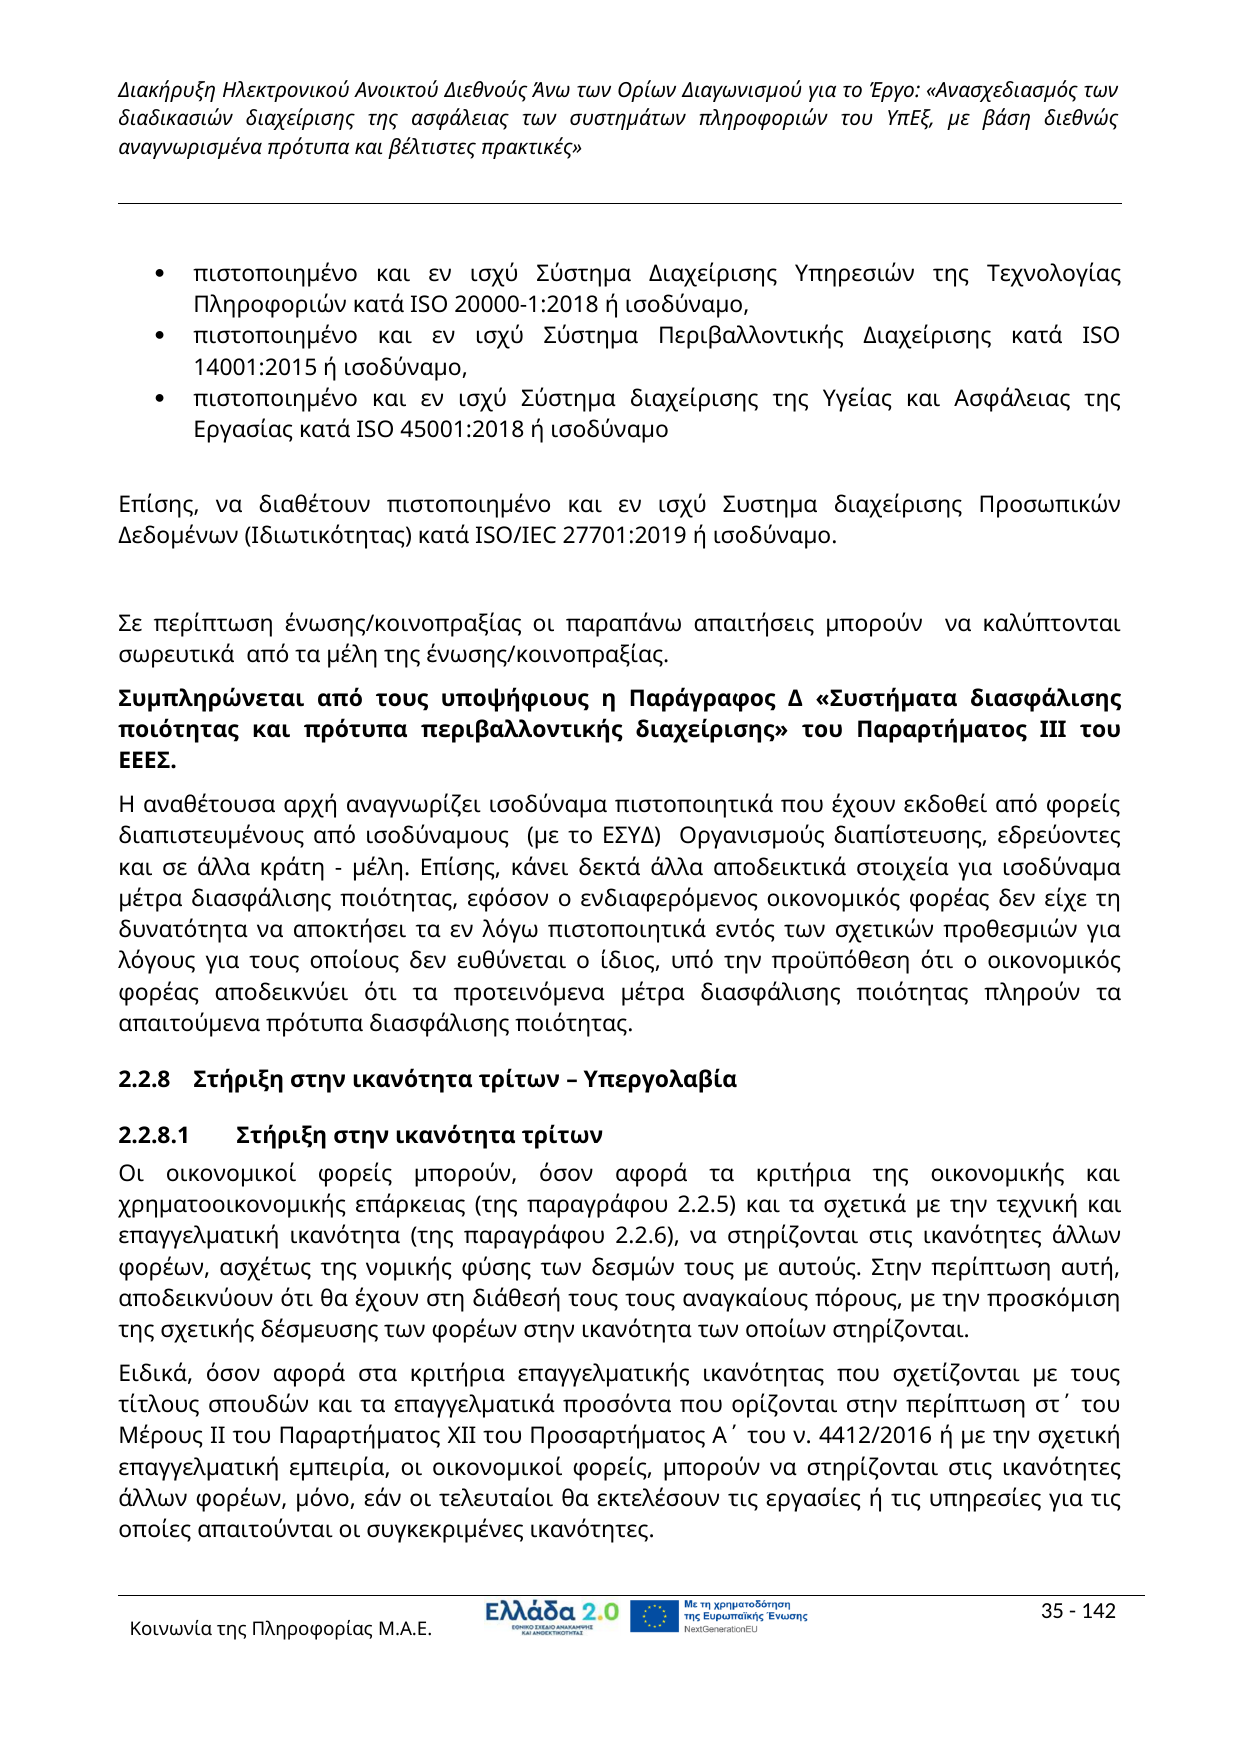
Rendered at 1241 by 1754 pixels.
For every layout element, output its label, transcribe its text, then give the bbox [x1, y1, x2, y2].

text Επίσης, να διαθέτουν πιστοποιημένο και εν ισχύ Συστημα διαχείρισης Προσωπικών Δεδομένων (Ιδιωτικότητας) κατά ISO/IEC 27701:2019 ή ισοδύναμο. [118, 488, 1122, 551]
subtitle Στήριξη στην ικανότητα τρίτων [118, 1119, 1122, 1151]
picture [484, 1596, 813, 1636]
list πιστοποιημένο και εν ισχύ Σύστημα διαχείρισης της Υγείας και Ασφάλειας της Εργασίας κατά ISO 45001:2018 ή ισοδύναμο [156, 382, 1122, 444]
text Σε περίπτωση ένωσης/κοινοπραξίας οι παραπάνω απαιτήσεις μπορούν να καλύπτονται σωρευτικά από τα μέλη της ένωσης/κοινοπραξίας. [118, 607, 1122, 669]
text Οι οικονομικοί φορείς μπορούν, όσον αφορά τα κριτήρια της οικονομικής και χρηματοοικονομικής επάρκειας (της παραγράφου 2.2.5) και τα σχετικά με την τεχνική και επαγγελματική ικανότητα (της παραγράφου 2.2.6), να στηρίζονται στις ικανότητες άλλων φορέων, ασχέτως της νομικής φύσης των δεσμών τους με αυτούς. Στην περίπτωση αυτή, αποδεικνύουν ότι θα έχουν στη διάθεσή τους τους αναγκαίους πόρους, με την προσκόμιση της σχετικής δέσμευσης των φορέων στην ικανότητα των οποίων στηρίζονται. [118, 1157, 1122, 1344]
subtitle Στήριξη στην ικανότητα τρίτων – Υπεργολαβία [118, 1063, 1122, 1094]
list πιστοποιημένο και εν ισχύ Σύστημα Διαχείρισης Υπηρεσιών της Τεχνολογίας Πληροφοριών κατά ISO 20000-1:2018 ή ισοδύναμο, [156, 257, 1122, 319]
text Ειδικά, όσον αφορά στα κριτήρια επαγγελματικής ικανότητας που σχετίζονται με τους τίτλους σπουδών και τα επαγγελματικά προσόντα που ορίζονται στην περίπτωση στ΄ του Μέρους ΙΙ του Παραρτήματος ΧΙΙ του Προσαρτήματος Α΄ του ν. 4412/2016 ή με την σχετική επαγγελματική εμπειρία, οι οικονομικοί φορείς, μπορούν να στηρίζονται στις ικανότητες άλλων φορέων, μόνο, εάν οι τελευταίοι θα εκτελέσουν τις εργασίες ή τις υπηρεσίες για τις οποίες απαιτούνται οι συγκεκριμένες ικανότητες. [118, 1357, 1122, 1544]
text Η αναθέτουσα αρχή αναγνωρίζει ισοδύναμα πιστοποιητικά που έχουν εκδοθεί από φορείς διαπιστευμένους από ισοδύναμους (με το ΕΣΥΔ) Οργανισμούς διαπίστευσης, εδρεύοντες και σε άλλα κράτη - μέλη. Επίσης, κάνει δεκτά άλλα αποδεικτικά στοιχεία για ισοδύναμα μέτρα διασφάλισης ποιότητας, εφόσον ο ενδιαφερόμενος οικονομικός φορέας δεν είχε τη δυνατότητα να αποκτήσει τα εν λόγω πιστοποιητικά εντός των σχετικών προθεσμιών για λόγους για τους οποίους δεν ευθύνεται ο ίδιος, υπό την προϋπόθεση ότι ο οικονομικός φορέας αποδεικνύει ότι τα προτεινόμενα μέτρα διασφάλισης ποιότητας πληρούν τα απαιτούμενα πρότυπα διασφάλισης ποιότητας. [118, 788, 1122, 1038]
text Συμπληρώνεται από τους υποψήφιους η Παράγραφος Δ «Συστήματα διασφάλισης ποιότητας και πρότυπα περιβαλλοντικής διαχείρισης» του Παραρτήματος IΙΙ του ΕΕΕΣ. [118, 682, 1122, 776]
list πιστοποιημένο και εν ισχύ Σύστημα Περιβαλλοντικής Διαχείρισης κατά ISO 14001:2015 ή ισοδύναμο, [156, 319, 1122, 382]
